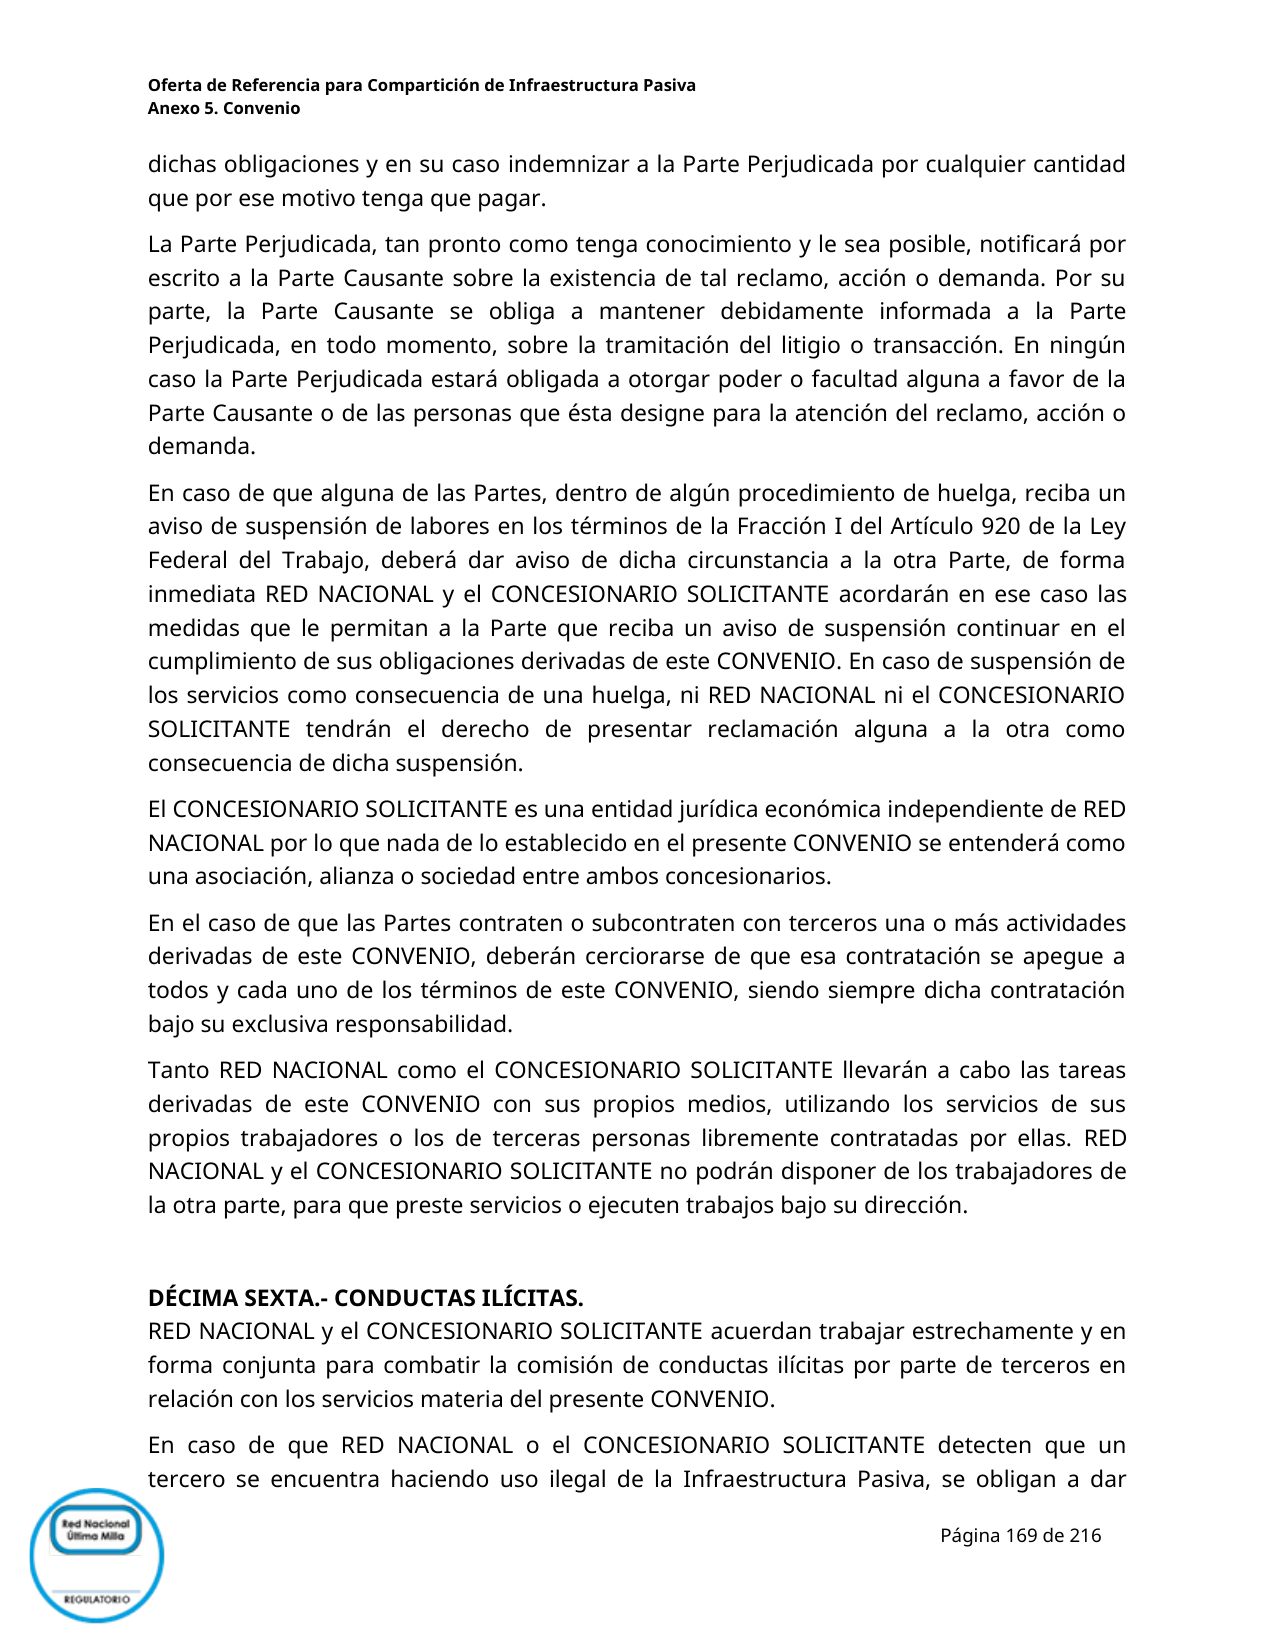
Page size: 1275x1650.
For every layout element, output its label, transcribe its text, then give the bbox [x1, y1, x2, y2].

subtitle DÉCIMA SEXTA.- CONDUCTAS ILÍCITAS. [148, 1281, 1127, 1313]
text En el caso de que las Partes contraten o subcontraten con terceros una o más actividades derivadas de este CONVENIO, deberán cerciorarse de que esa contratación se apegue a todos y cada uno de los términos de este CONVENIO, siendo siempre dicha contratación bajo su exclusiva responsabilidad. [148, 906, 1127, 1039]
text En caso de que alguna de las Partes, dentro de algún procedimiento de huelga, reciba un aviso de suspensión de labores en los términos de la Fracción I del Artículo 920 de la Ley Federal del Trabajo, deberá dar aviso de dicha circunstancia a la otra Parte, de forma inmediata RED NACIONAL y el CONCESIONARIO SOLICITANTE acordarán en ese caso las medidas que le permitan a la Parte que reciba un aviso de suspensión continuar en el cumplimiento de sus obligaciones derivadas de este CONVENIO. En caso de suspensión de los servicios como consecuencia de una huelga, ni RED NACIONAL ni el CONCESIONARIO SOLICITANTE tendrán el derecho de presentar reclamación alguna a la otra como consecuencia de dicha suspensión. [148, 476, 1127, 778]
text RED NACIONAL y el CONCESIONARIO SOLICITANTE acuerdan trabajar estrechamente y en forma conjunta para combatir la comisión de conductas ilícitas por parte de terceros en relación con los servicios materia del presente CONVENIO. [148, 1315, 1127, 1414]
picture [29, 1488, 93, 1551]
text La Parte Perjudicada, tan pronto como tenga conocimiento y le sea posible, notificará por escrito a la Parte Causante sobre la existencia de tal reclamo, acción o demanda. Por su parte, la Parte Causante se obliga a mantener debidamente informada a la Parte Perjudicada, en todo momento, sobre la tramitación del litigio o transacción. En ningún caso la Parte Perjudicada estará obligada a otorgar poder o facultad alguna a favor de la Parte Causante o de las personas que ésta designe para la atención del reclamo, acción o demanda. [148, 228, 1127, 461]
text El CONCESIONARIO SOLICITANTE es una entidad jurídica económica independiente de RED NACIONAL por lo que nada de lo establecido en el presente CONVENIO se entenderá como una asociación, alianza o sociedad entre ambos concesionarios. [148, 793, 1127, 891]
picture [34, 1493, 159, 1618]
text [148, 148, 1127, 213]
text Tanto RED NACIONAL como el CONCESIONARIO SOLICITANTE llevarán a cabo las tareas derivadas de este CONVENIO con sus propios medios, utilizando los servicios de sus propios trabajadores o los de terceras personas libremente contratadas por ellas. RED NACIONAL y el CONCESIONARIO SOLICITANTE no podrán disponer de los trabajadores de la otra parte, para que preste servicios o ejecuten trabajos bajo su dirección. [148, 1054, 1127, 1220]
picture [29, 1488, 166, 1625]
